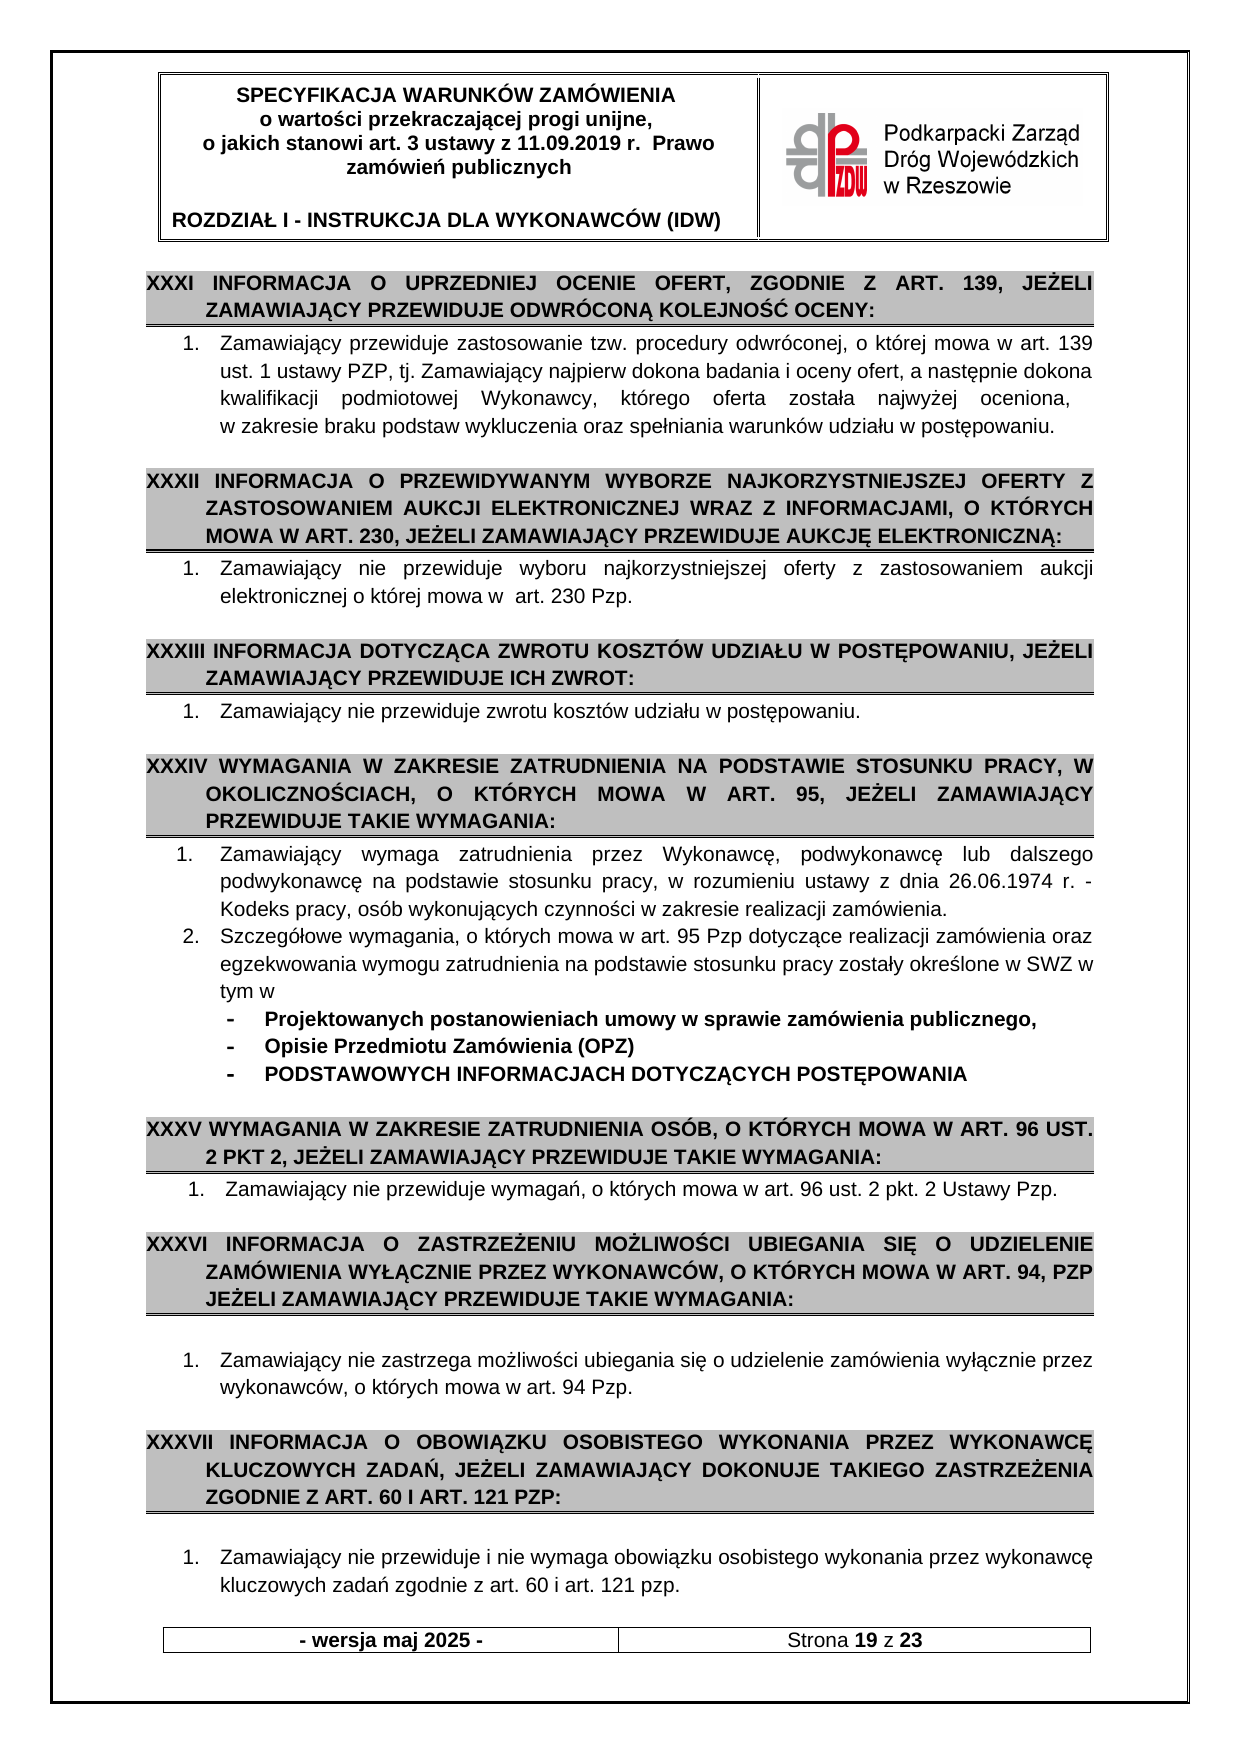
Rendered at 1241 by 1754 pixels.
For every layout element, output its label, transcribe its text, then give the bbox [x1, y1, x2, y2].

list Zamawiający wymaga zatrudnienia przez Wykonawcę, podwykonawcę lub dalszego podwykonawcę na podstawie stosunku pracy, w rozumieniu ustawy z dnia 26.06.1974 r. - Kodeks pracy, osób wykonujących czynności w zakresie realizacji zamówienia. [176, 842, 1094, 921]
list Zamawiający przewiduje zastosowanie tzw. procedury odwróconej, o której mowa w art. 139 ust. 1 ustawy PZP, tj. Zamawiający najpierw dokona badania i oceny ofert, a następnie dokona kwalifikacji podmiotowej Wykonawcy, którego oferta została najwyżej oceniona, w zakresie braku podstaw wykluczenia oraz spełniania warunków udziału w postępowaniu. [182, 331, 1094, 437]
list Zamawiający nie przewiduje wyboru najkorzystniejszej oferty z zastosowaniem aukcji elektronicznej o której mowa w art. 230 Pzp. [182, 556, 1094, 608]
text XXXVII INFORMACJA O OBOWIĄZKU OSOBISTEGO WYKONANIA PRZEZ WYKONAWCĘ KLUCZOWYCH ZADAŃ, JEŻELI ZAMAWIAJĄCY DOKONUJE TAKIEGO ZASTRZEŻENIA ZGODNIE Z ART. 60 I ART. 121 PZP: [146, 1430, 1094, 1511]
text XXXV WYMAGANIA W ZAKRESIE ZATRUDNIENIA OSÓB, O KTÓRYCH MOWA W ART. 96 UST. 2 PKT 2, JEŻELI ZAMAWIAJĄCY PRZEWIDUJE TAKIE WYMAGANIA: [146, 1117, 1094, 1171]
text XXXI INFORMACJA O UPRZEDNIEJ OCENIE OFERT, ZGODNIE Z ART. 139, JEŻELI ZAMAWIAJĄCY PRZEWIDUJE ODWRÓCONĄ KOLEJNOŚĆ OCENY: [146, 271, 1094, 324]
text XXXII INFORMACJA O PRZEWIDYWANYM WYBORZE NAJKORZYSTNIEJSZEJ OFERTY Z ZASTOSOWANIEM AUKCJI ELEKTRONICZNEJ WRAZ Z INFORMACJAMI, O KTÓRYCH MOWA W ART. 230, JEŻELI ZAMAWIAJĄCY PRZEWIDUJE AUKCJĘ ELEKTRONICZNĄ: [146, 468, 1094, 549]
list Zamawiający nie zastrzega możliwości ubiegania się o udzielenie zamówienia wyłącznie przez wykonawców, o których mowa w art. 94 Pzp. [182, 1347, 1094, 1399]
list PODSTAWOWYCH INFORMACJACH DOTYCZĄCYCH POSTĘPOWANIA [227, 1062, 1094, 1086]
list Zamawiający nie przewiduje i nie wymaga obowiązku osobistego wykonania przez wykonawcę kluczowych zadań zgodnie z art. 60 i art. 121 pzp. [182, 1545, 1094, 1597]
list Szczegółowe wymagania, o których mowa w art. 95 Pzp dotyczące realizacji zamówienia oraz egzekwowania wymogu zatrudnienia na podstawie stosunku pracy zostały określone w SWZ w tym w [182, 924, 1094, 1003]
list Zamawiający nie przewiduje zwrotu kosztów udziału w postępowaniu. [182, 699, 1094, 723]
text XXXIV WYMAGANIA W ZAKRESIE ZATRUDNIENIA NA PODSTAWIE STOSUNKU PRACY, W OKOLICZNOŚCIACH, O KTÓRYCH MOWA W ART. 95, JEŻELI ZAMAWIAJĄCY PRZEWIDUJE TAKIE WYMAGANIA: [146, 754, 1094, 835]
text XXXIII INFORMACJA DOTYCZĄCA ZWROTU KOSZTÓW UDZIAŁU W POSTĘPOWANIU, JEŻELI ZAMAWIAJĄCY PRZEWIDUJE ICH ZWROT: [146, 639, 1094, 692]
list Projektowanych postanowieniach umowy w sprawie zamówienia publicznego, [227, 1007, 1094, 1031]
picture [782, 108, 1083, 206]
text XXXVI INFORMACJA O ZASTRZEŻENIU MOŻLIWOŚCI UBIEGANIA SIĘ O UDZIELENIE ZAMÓWIENIA WYŁĄCZNIE PRZEZ WYKONAWCÓW, O KTÓRYCH MOWA W ART. 94, PZP JEŻELI ZAMAWIAJĄCY PRZEWIDUJE TAKIE WYMAGANIA: [146, 1232, 1094, 1313]
list Opisie Przedmiotu Zamówienia (OPZ) [227, 1034, 1094, 1058]
list Zamawiający nie przewiduje wymagań, o których mowa w art. 96 ust. 2 pkt. 2 Ustawy Pzp. [188, 1177, 1094, 1201]
